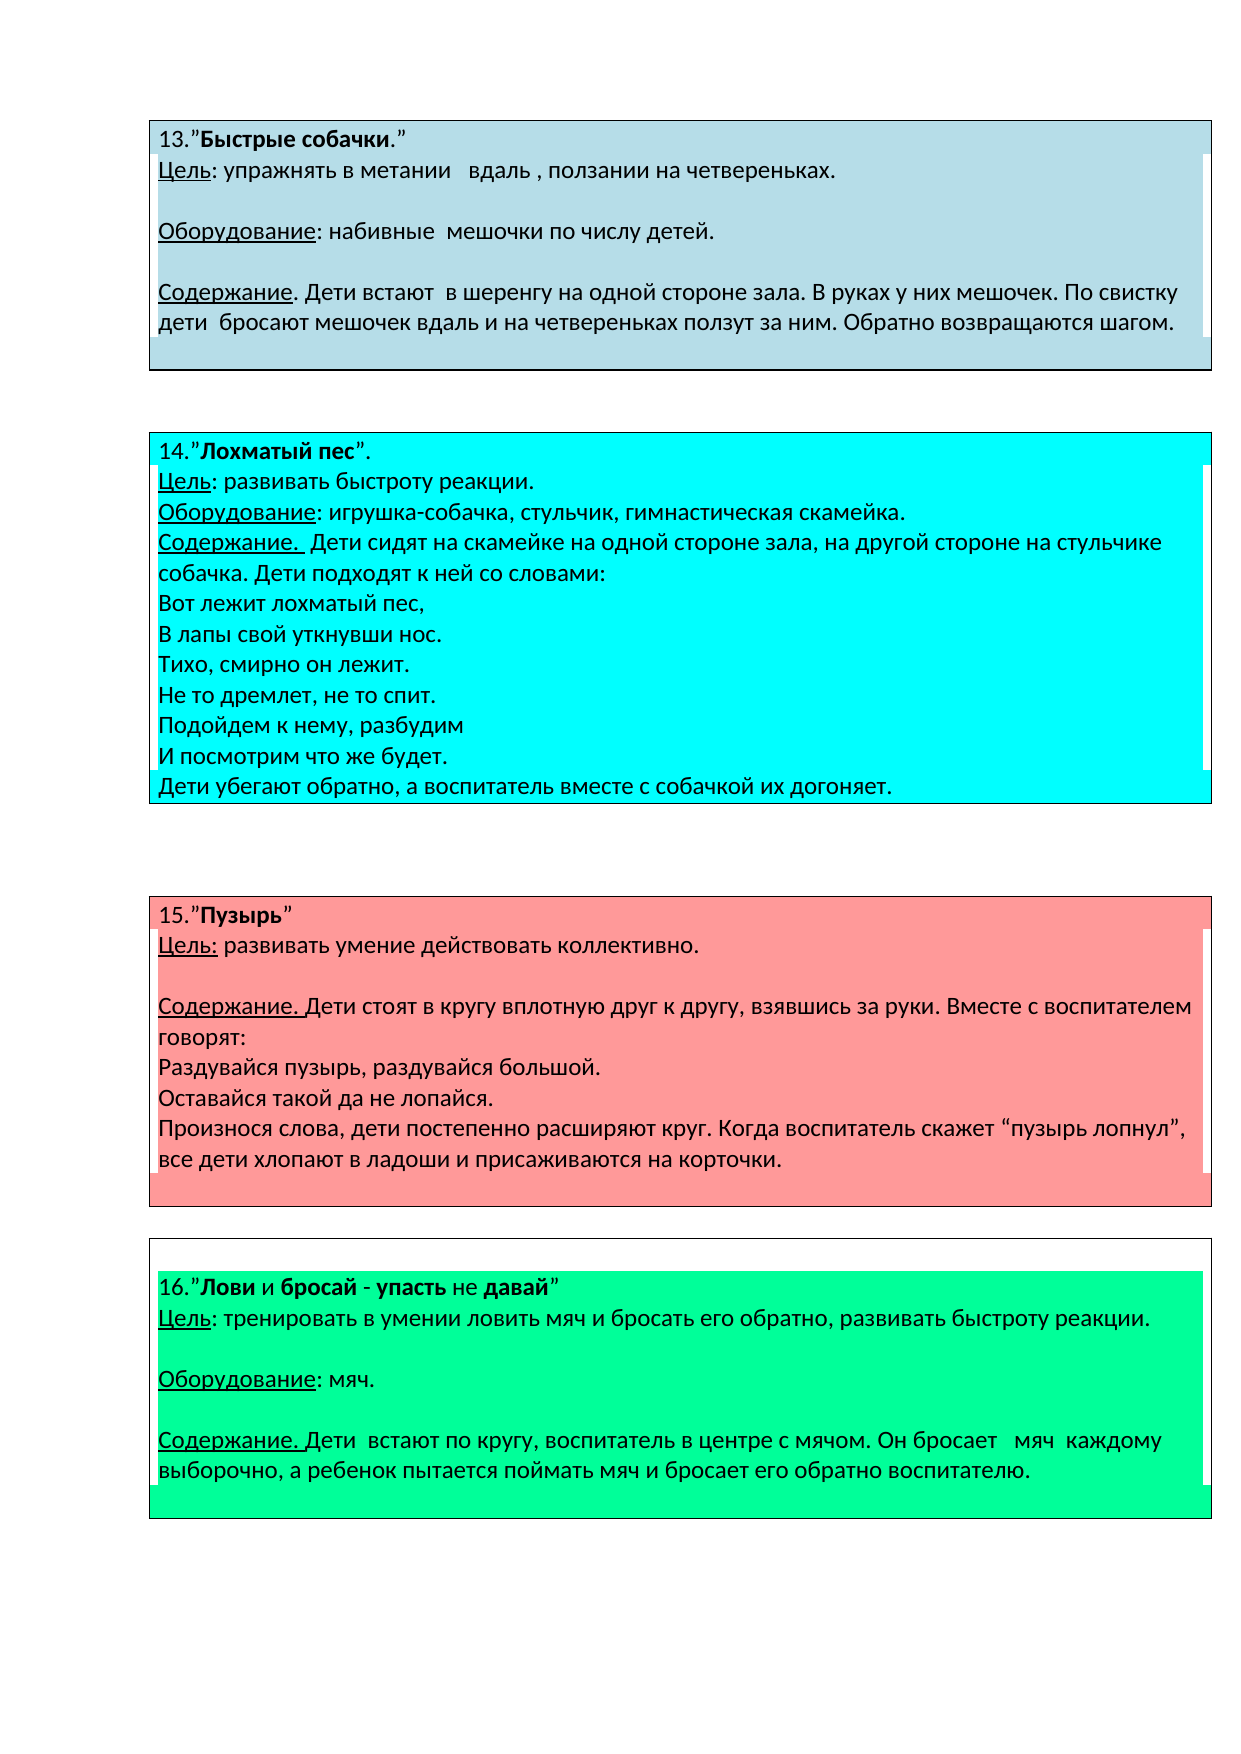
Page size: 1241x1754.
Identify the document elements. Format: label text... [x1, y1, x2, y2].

text Содержание. Дети стоят в кругу вплотную друг к другу, взявшись за руки. Вместе с воспитателем говорят: [158, 990, 1203, 1051]
text Не то дремлет, не то спит. [158, 679, 1203, 709]
text 14.”Лохматый пес”. [150, 433, 1211, 465]
text 15.”Пузырь” [150, 897, 1211, 929]
text Цель: упражнять в метании вдаль , ползании на четвереньках. [158, 154, 1203, 184]
text Цель: тренировать в умении ловить мяч и бросать его обратно, развивать быстроту реакции. [158, 1302, 1203, 1332]
text В лапы свой уткнувши нос. [158, 618, 1203, 648]
text Оборудование: мяч. [158, 1363, 1203, 1393]
text Дети убегают обратно, а воспитатель вместе с собачкой их догоняет. [150, 767, 1211, 803]
text Цель: развивать умение действовать коллективно. [158, 929, 1203, 960]
text Раздувайся пузырь, раздувайся большой. [158, 1051, 1203, 1082]
text Содержание. Дети сидят на скамейке на одной стороне зала, на другой стороне на стульчике собачка. Дети подходят к ней со словами: [158, 526, 1203, 587]
text 16.”Лови и бросай - упасть не давай” [158, 1271, 1203, 1302]
text Содержание. Дети встают по кругу, воспитатель в центре с мячом. Он бросает мяч каждому выборочно, а ребенок пытается поймать мяч и бросает его обратно воспитателю. [158, 1424, 1203, 1482]
text Оборудование: игрушка-собачка, стульчик, гимнастическая скамейка. [158, 496, 1203, 526]
text Произнося слова, дети постепенно расширяют круг. Когда воспитатель скажет “пузырь лопнул”, все дети хлопают в ладоши и присаживаются на корточки. [158, 1112, 1203, 1170]
text Оставайся такой да не лопайся. [158, 1082, 1203, 1112]
text Цель: развивать быстроту реакции. [158, 465, 1203, 496]
text Тихо, смирно он лежит. [158, 648, 1203, 679]
text И посмотрим что же будет. [158, 740, 1203, 767]
text Вот лежит лохматый пес, [158, 587, 1203, 618]
text 13.”Быстрые собачки.” [150, 121, 1211, 154]
text Оборудование: набивные мешочки по числу детей. [158, 215, 1203, 245]
text Содержание. Дети встают в шеренгу на одной стороне зала. В руках у них мешочек. По свистку дети бросают мешочек вдаль и на четвереньках ползут за ним. Обратно возвращаются шагом. [158, 276, 1203, 334]
text Подойдем к нему, разбудим [158, 709, 1203, 740]
